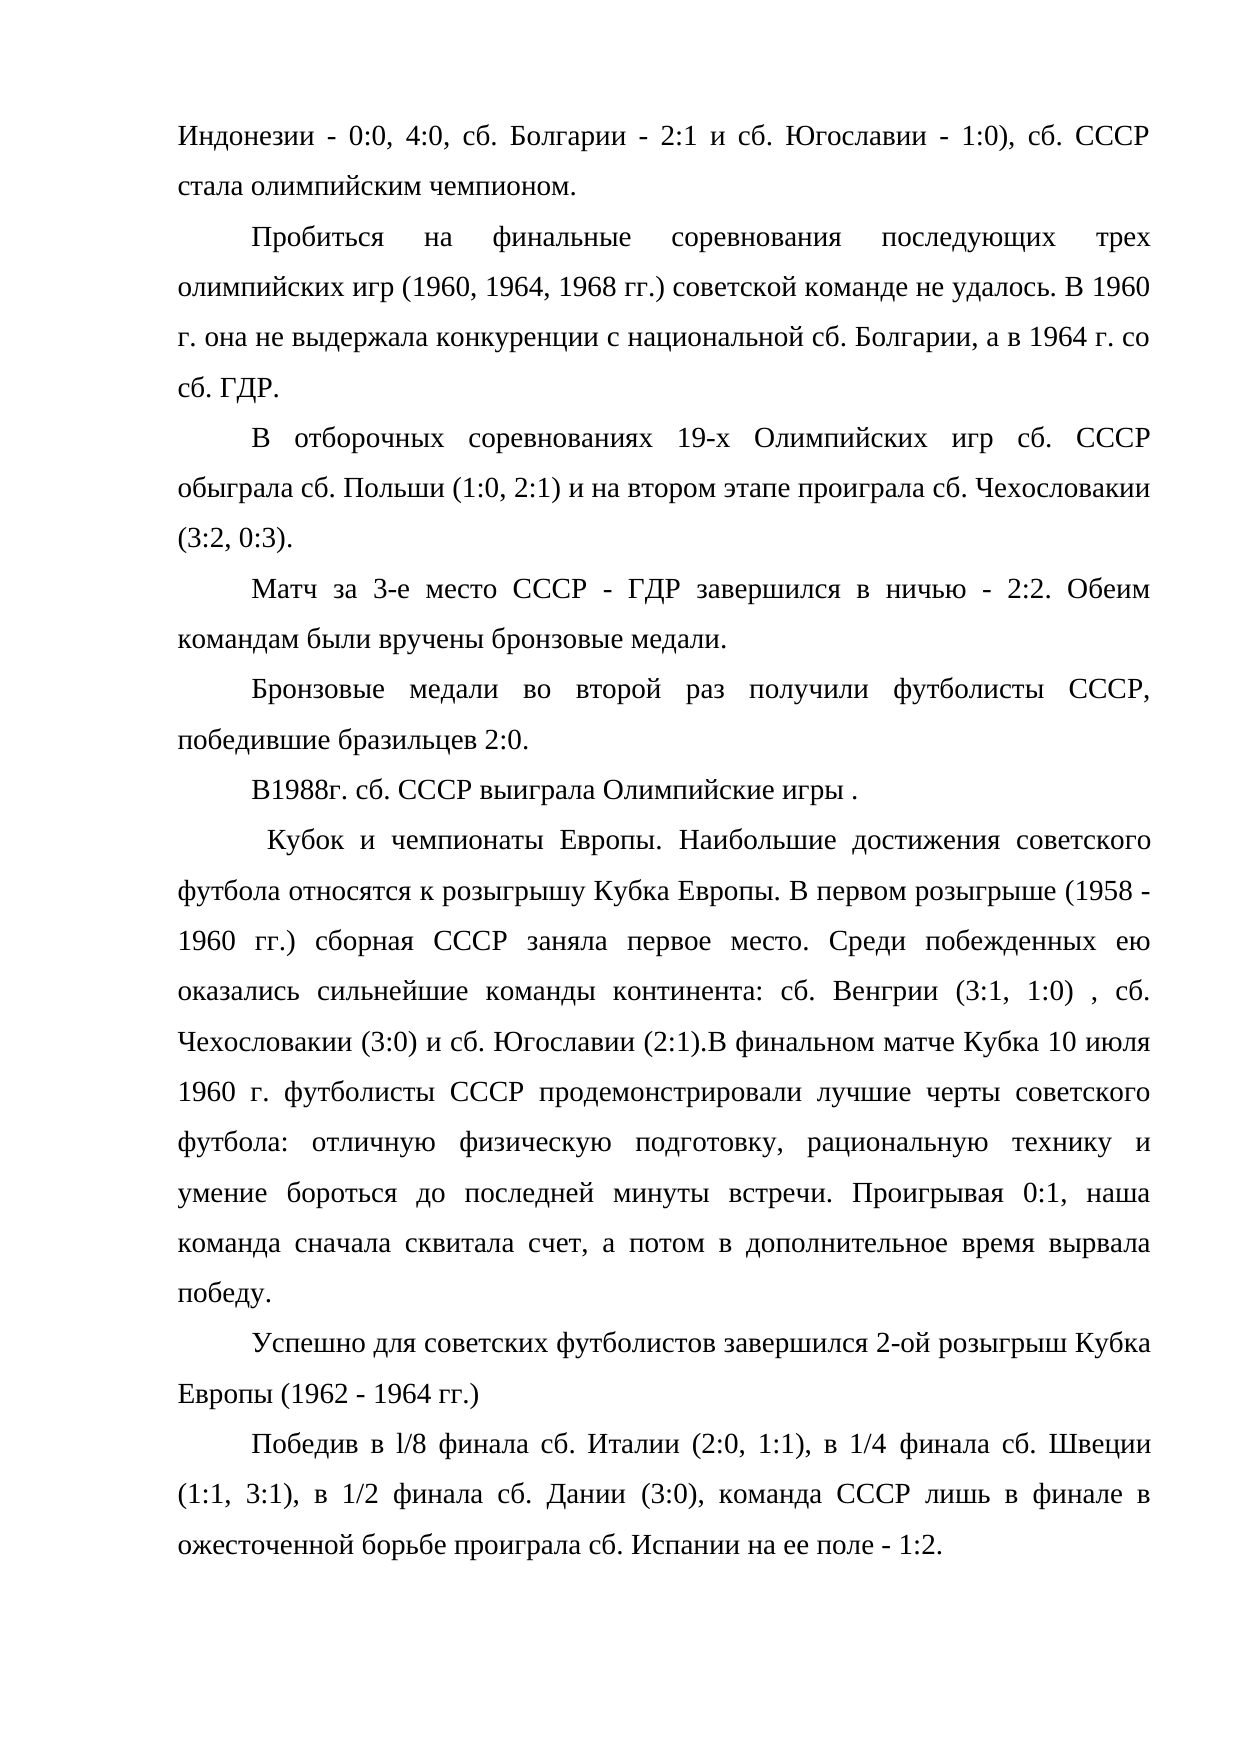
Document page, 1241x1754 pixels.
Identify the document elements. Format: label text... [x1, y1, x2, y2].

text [177, 118, 1152, 202]
text В1988г. сб. СССР выиграла Олимпийские игры . [177, 772, 1152, 806]
text Победив в l/8 финала сб. Италии (2:0, 1:1), в 1/4 финала сб. Швеции (1:1, 3:1), в 1/2 финала сб. Дании (3:0), команда СССР лишь в финале в ожесточенной борьбе проиграла сб. Испании на ее поле - 1:2. [177, 1426, 1152, 1560]
text Успешно для советских футболистов завершился 2-ой розыгрыш Кубка Европы (1962 - 1964 гг.) [177, 1326, 1152, 1409]
text Пробиться на финальные соревнования последующих трех олимпийских игр (1960, 1964, 1968 гг.) советской команде не удалось. В 1960 г. она не выдержала конкуренции с национальной сб. Болгарии, а в 1964 г. со сб. ГДР. [177, 219, 1152, 403]
text Матч за 3-е место СССР - ГДР завершился в ничью - 2:2. Обеим командам были вручены бронзовые медали. [177, 571, 1152, 655]
text Бронзовые медали во второй раз получили футболисты СССР, победившие бразильцев 2:0. [177, 672, 1152, 755]
text Кубок и чемпионаты Европы. Наибольшие достижения советского футбола относятся к розыгрышу Кубка Европы. В первом розыгрыше (1958 - 1960 гг.) сборная СССР заняла первое место. Среди побежденных ею оказались сильнейшие команды континента: сб. Венгрии (3:1, 1:0) , сб. Чехословакии (3:0) и сб. Югославии (2:1).В финальном матче Кубка 10 июля 1960 г. футболисты СССР продемонстрировали лучшие черты советского футбола: отличную физическую подготовку, рациональную технику и умение бороться до последней минуты встречи. Проигрывая 0:1, наша команда сначала сквитала счет, а потом в дополнительное время вырвала победу. [177, 822, 1152, 1309]
text В отборочных соревнованиях 19-х Олимпийских игр сб. СССР обыграла сб. Польши (1:0, 2:1) и на втором этапе проиграла сб. Чехословакии (3:2, 0:3). [177, 420, 1152, 554]
